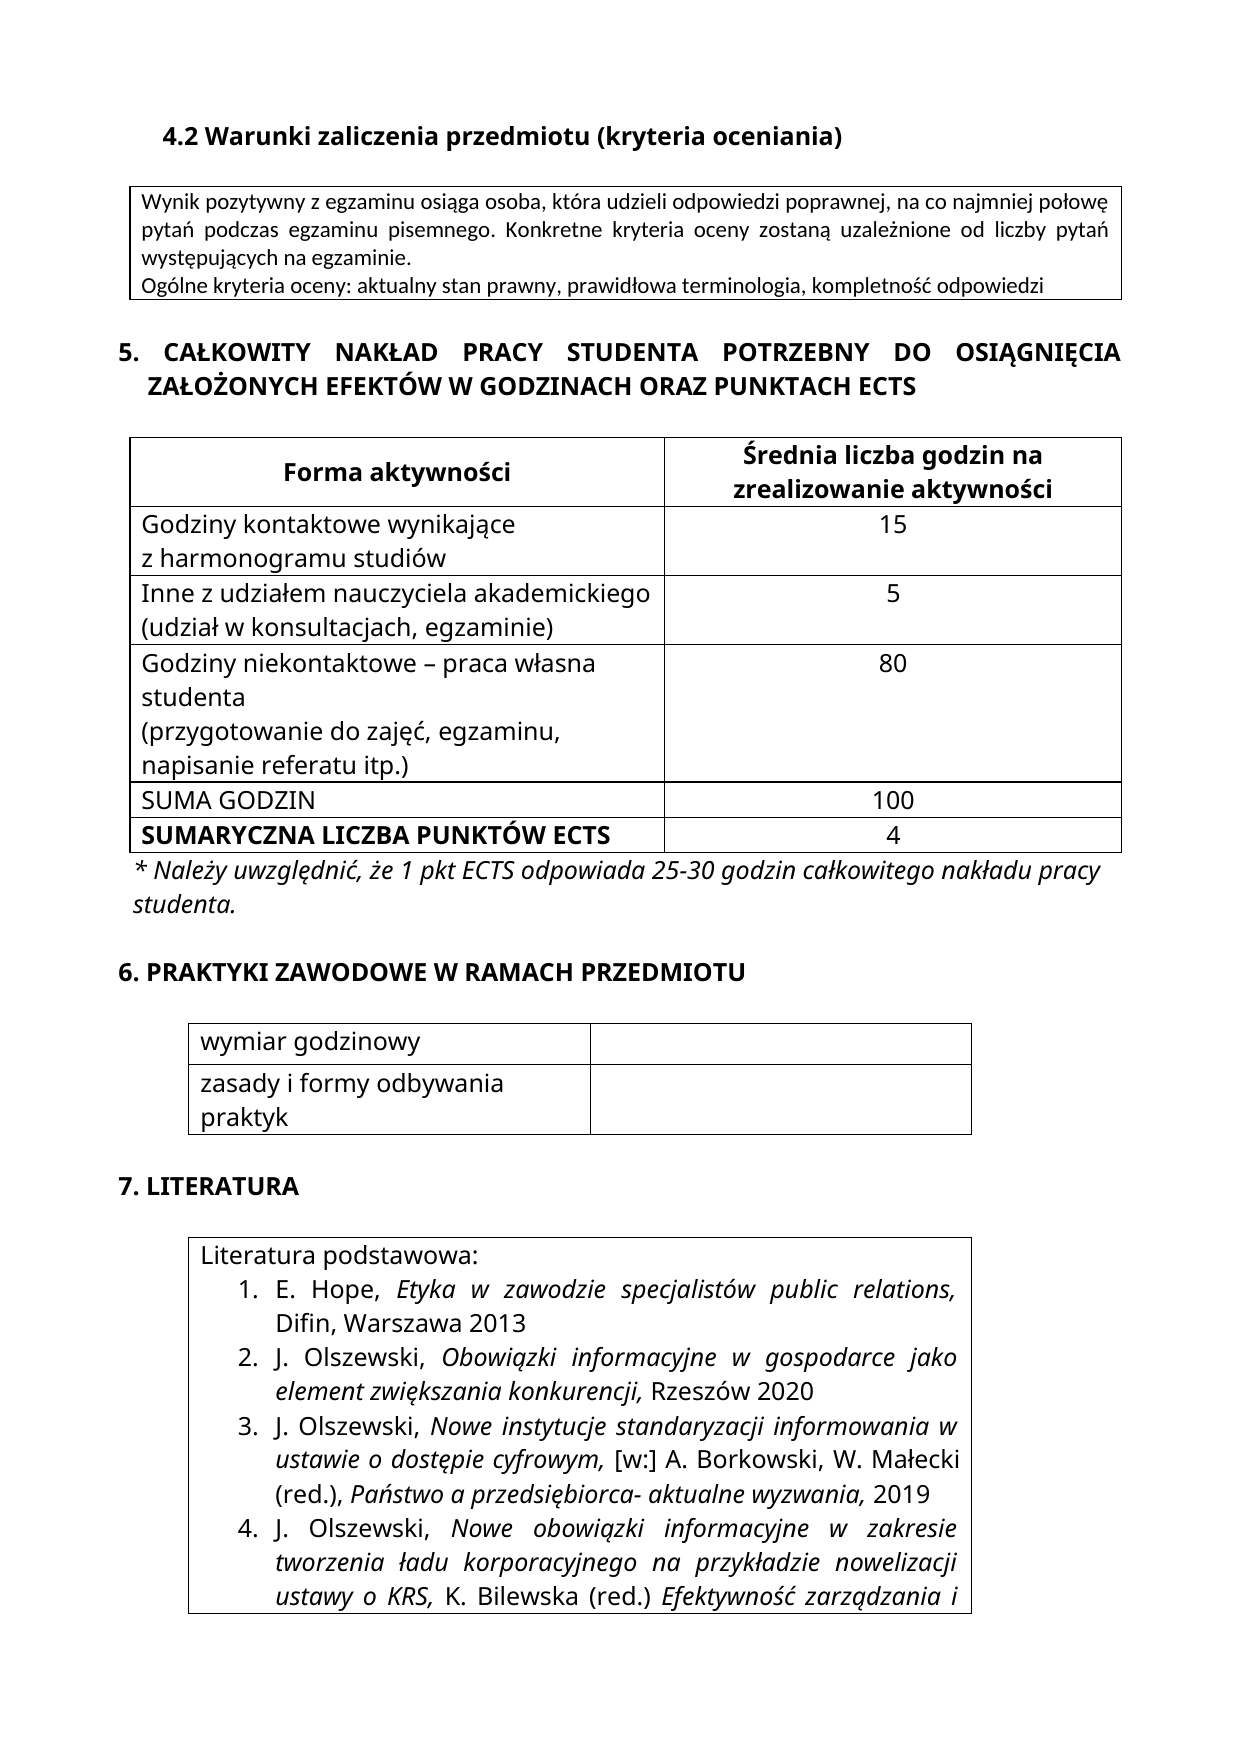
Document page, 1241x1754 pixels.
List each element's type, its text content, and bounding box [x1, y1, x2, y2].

table_cell Godziny niekontaktowe – praca własna studenta (przygotowanie do zajęć, egzaminu, napisanie referatu itp.) [131, 645, 664, 781]
table_header [591, 1024, 971, 1064]
table_cell 80 [665, 645, 1121, 781]
table_cell 4 [665, 818, 1121, 852]
table_cell SUMA GODZIN [131, 783, 664, 817]
text * Należy uwzględnić, że 1 pkt ECTS odpowiada 25-30 godzin całkowitego nakładu pracy studenta. [133, 853, 1122, 921]
table_header Średnia liczba godzin na zrealizowanie aktywności [665, 438, 1121, 506]
table_cell 15 [665, 507, 1121, 575]
table_header wymiar godzinowy [189, 1024, 590, 1064]
table_cell SUMARYCZNA LICZBA PUNKTÓW ECTS [131, 818, 664, 852]
table_cell 100 [665, 783, 1121, 817]
text 6. PRAKTYKI ZAWODOWE W RAMACH PRZEDMIOTU [118, 955, 1122, 989]
table_cell [591, 1065, 971, 1133]
text 5. CAŁKOWITY NAKŁAD PRACY STUDENTA POTRZEBNY DO OSIĄGNIĘCIA ZAŁOŻONYCH EFEKTÓW W GODZINACH ORAZ PUNKTACH ECTS [118, 334, 1122, 403]
table_cell zasady i formy odbywania praktyk [189, 1065, 590, 1133]
table_header Wynik pozytywny z egzaminu osiąga osoba, która udzieli odpowiedzi poprawnej, na co najmniej połowę pytań podczas egzaminu pisemnego. Konkretne kryteria oceny zostaną uzależnione od liczby pytań występujących na egzaminie. Ogólne kryteria oceny: aktualny stan prawny, prawidłowa terminologia, kompletność odpowiedzi [131, 187, 1121, 299]
text 7. LITERATURA [118, 1169, 1122, 1203]
table_cell 5 [665, 576, 1121, 644]
table_header Forma aktywności [131, 438, 664, 506]
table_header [189, 1238, 971, 1612]
table_cell Inne z udziałem nauczyciela akademickiego (udział w konsultacjach, egzaminie) [131, 576, 664, 644]
table_cell Godziny kontaktowe wynikające z harmonogramu studiów [131, 507, 664, 575]
text 4.2 Warunki zaliczenia przedmiotu (kryteria oceniania) [162, 118, 1122, 152]
